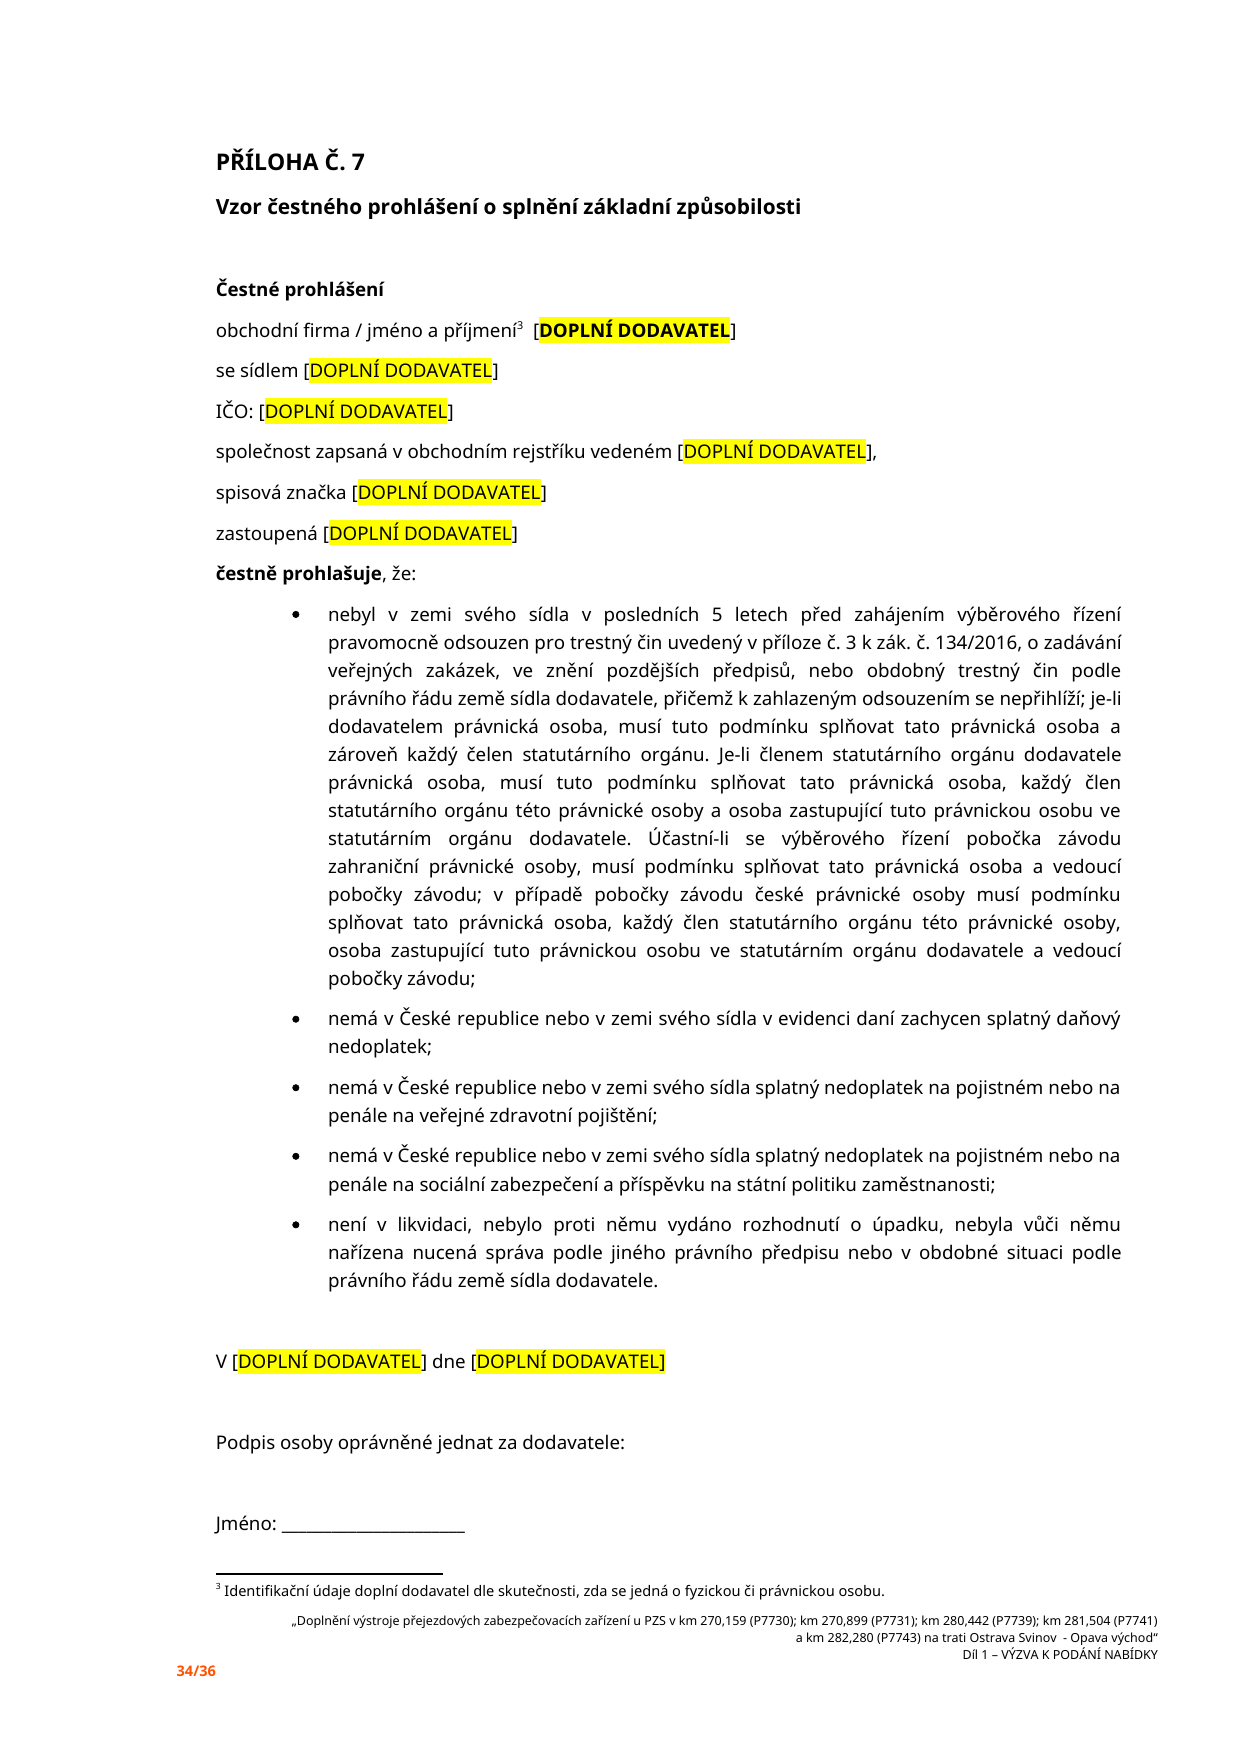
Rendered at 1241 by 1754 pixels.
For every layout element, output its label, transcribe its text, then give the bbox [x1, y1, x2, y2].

text spisová značka [DOPLNÍ DODAVATEL] [541, 479, 1122, 505]
text čestně prohlašuje, že: [216, 560, 1122, 586]
text nemá v České republice nebo v zemi svého sídla v evidenci daní zachycen splatný daňový nedoplatek; [292, 1006, 1122, 1059]
text nemá v České republice nebo v zemi svého sídla splatný nedoplatek na pojistném nebo na penále na sociální zabezpečení a příspěvku na státní politiku zaměstnanosti; [292, 1143, 1122, 1196]
text Jméno: ______________________ [216, 1511, 1122, 1536]
text společnost zapsaná v obchodním rejstříku vedeném [DOPLNÍ DODAVATEL], [216, 439, 683, 464]
text se sídlem [DOPLNÍ DODAVATEL] [492, 358, 1122, 383]
text nemá v České republice nebo v zemi svého sídla splatný nedoplatek na pojistném nebo na penále na veřejné zdravotní pojištění; [292, 1074, 1122, 1128]
text V [DOPLNÍ DODAVATEL] dne [DOPLNÍ DODAVATEL] [216, 1348, 1122, 1374]
text není v likvidaci, nebylo proti němu vydáno rozhodnutí o úpadku, nebyla vůči němu nařízena nucená správa podle jiného právního předpisu nebo v obdobné situaci podle právního řádu země sídla dodavatele. [292, 1211, 1122, 1293]
text spisová značka [DOPLNÍ DODAVATEL] [216, 479, 358, 505]
text obchodní firma / jméno a příjmení [DOPLNÍ DODAVATEL] [216, 317, 539, 343]
text obchodní firma / jméno a příjmení [DOPLNÍ DODAVATEL] [730, 317, 1122, 343]
text se sídlem [DOPLNÍ DODAVATEL] [216, 358, 309, 383]
text Vzor čestného prohlášení o splnění základní způsobilosti [216, 192, 1122, 221]
text Příloha č. 7 [216, 146, 1122, 177]
text IČO: [DOPLNÍ DODAVATEL] [447, 398, 1122, 424]
text zastoupená [DOPLNÍ DODAVATEL] [512, 520, 1122, 545]
text nebyl v zemi svého sídla v posledních 5 letech před zahájením výběrového řízení pravomocně odsouzen pro trestný čin uvedený v příloze č. 3 k zák. č. 134/2016, o zadávání veřejných zakázek, ve znění pozdějších předpisů, nebo obdobný trestný čin podle právního řádu země sídla dodavatele, přičemž k zahlazeným odsouzením se nepřihlíží; je-li dodavatelem právnická osoba, musí tuto podmínku splňovat tato právnická osoba a zároveň každý čelen statutárního orgánu. Je-li členem statutárního orgánu dodavatele právnická osoba, musí tuto podmínku splňovat tato právnická osoba, každý člen statutárního orgánu této právnické osoby a osoba zastupující tuto právnickou osobu ve statutárním orgánu dodavatele. Účastní-li se výběrového řízení pobočka závodu zahraniční právnické osoby, musí podmínku splňovat tato právnická osoba a vedoucí pobočky závodu; v případě pobočky závodu české právnické osoby musí podmínku splňovat tato právnická osoba, každý člen statutárního orgánu této právnické osoby, osoba zastupující tuto právnickou osobu ve statutárním orgánu dodavatele a vedoucí pobočky závodu; [292, 601, 1122, 991]
text Podpis osoby oprávněné jednat za dodavatele: [216, 1429, 1122, 1455]
text zastoupená [DOPLNÍ DODAVATEL] [216, 520, 329, 545]
text společnost zapsaná v obchodním rejstříku vedeném [DOPLNÍ DODAVATEL], [866, 439, 1122, 464]
text Čestné prohlášení [216, 277, 1122, 302]
